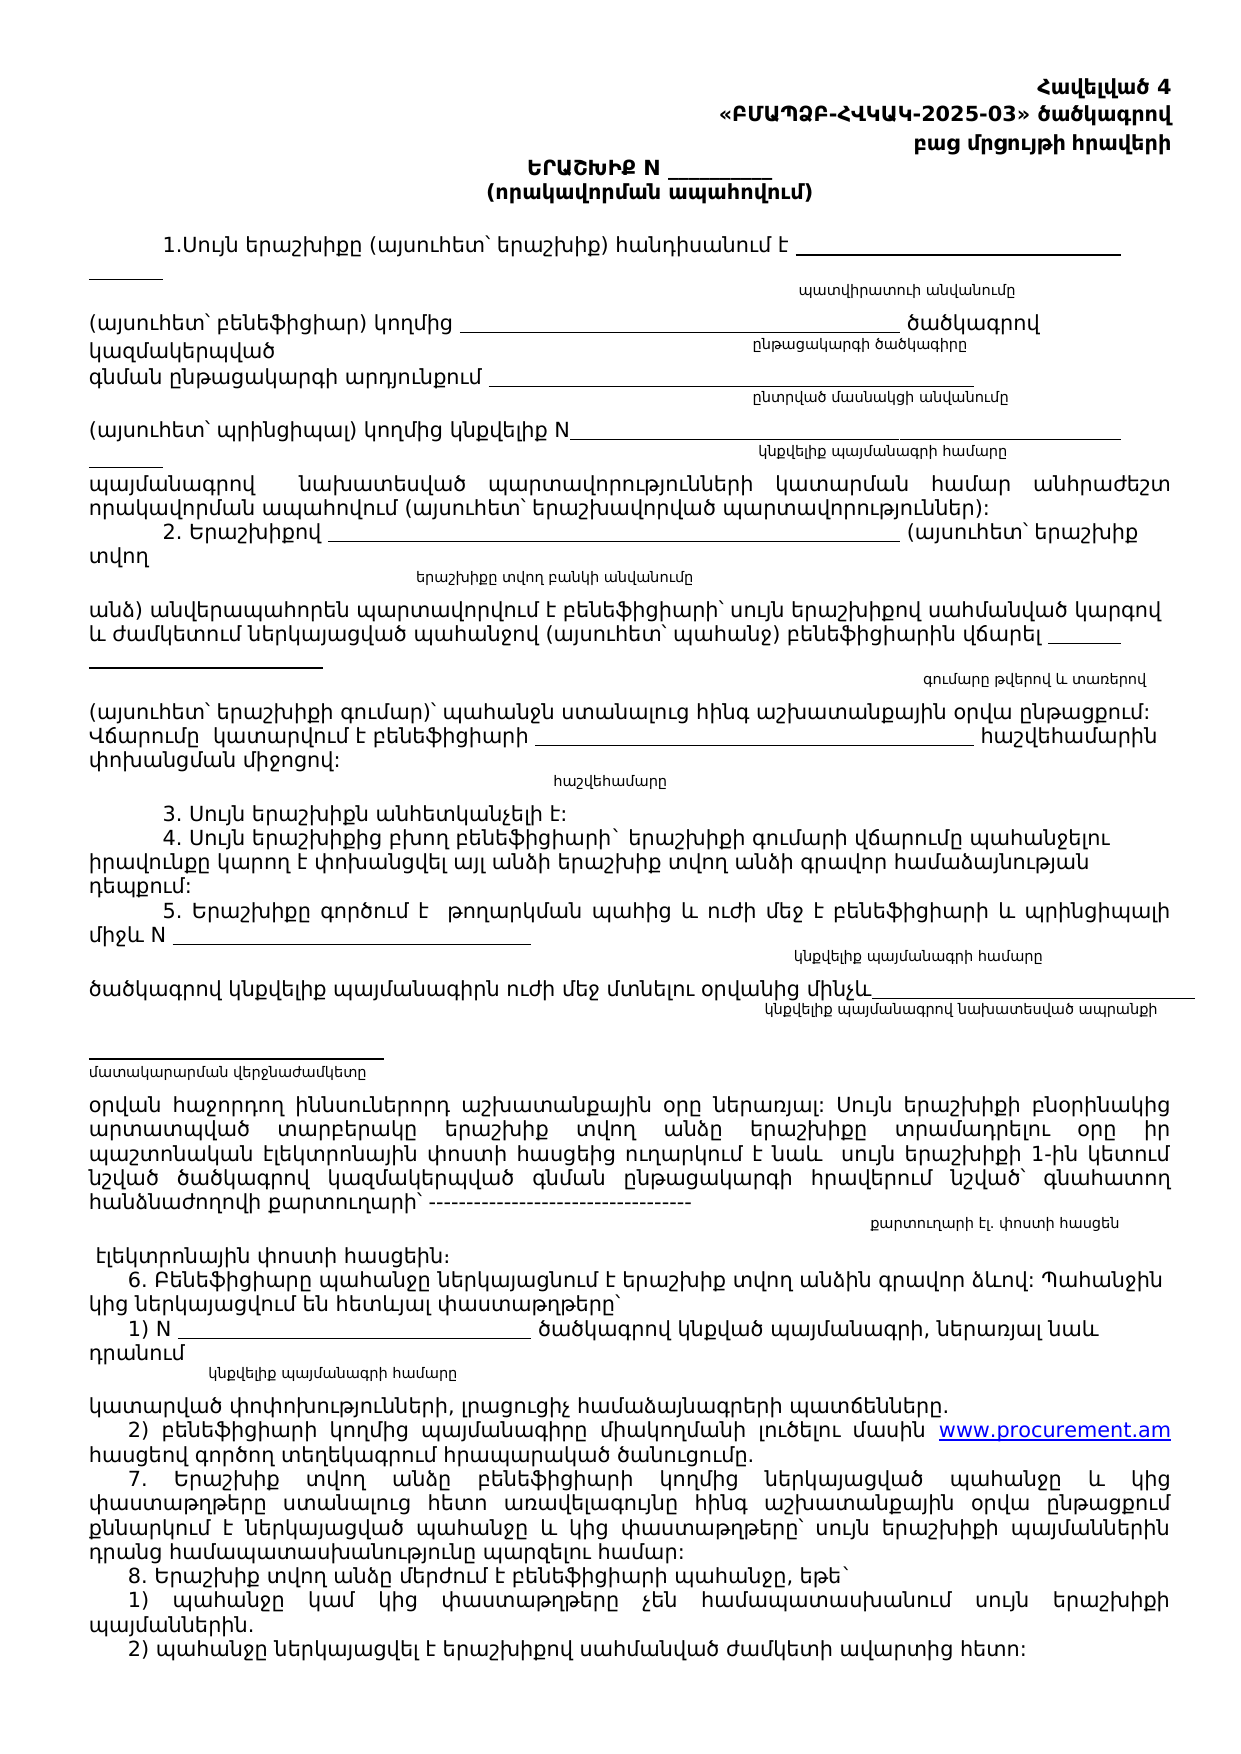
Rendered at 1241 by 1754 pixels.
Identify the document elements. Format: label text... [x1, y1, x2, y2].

list օրվան հաջորդող իննսուներորդ աշխատանքային օրը ներառյալ: Սույն երաշխիքի բնօրինակից արտատպված տարբերակը երաշխիք տվող անձը երաշխիքը տրամադրելու օրը իր պաշտոնական էլեկտրոնային փոստի հասցեից ուղարկում է նաև սույն երաշխիքի 1-ին կետում նշված ծածկագրով կազմակերպված գնման ընթացակարգի հրավերում նշված՝ գնահատող հանձնաժողովի քարտուղարի՝ ----------------------------------- [89, 1093, 1171, 1214]
text 8. Երաշխիք տվող անձը մերժում է բենեֆիցիարի պահանջը, եթե` [89, 1564, 1171, 1588]
text երաշխիքը տվող բանկի անվանումը [89, 569, 1171, 598]
text 1) N ծածկագրով կնքված պայմանագրի, ներառյալ նաև դրանում [89, 1317, 1171, 1365]
text 1.Սույն երաշխիքը (այսուհետ՝ երաշխիք) հանդիսանում է [89, 233, 1171, 282]
text 2. Երաշխիքով (այսուհետ՝ երաշխիք տվող [89, 520, 1171, 569]
text 7. Երաշխիք տվող անձը բենեֆիցիարի կողմից ներկայացված պահանջը և կից փաստաթղթերը ստանալուց հետո առավելագույնը հինգ աշխատանքային օրվա ընթացքում քննարկում է ներկայացված պահանջը և կից փաստաթղթերը՝ սույն երաշխիքի պայմաններին դրանց համապատասխանությունը պարզելու համար: [89, 1467, 1171, 1564]
text 1) պահանջը կամ կից փաստաթղթերը չեն համապատասխանում սույն երաշխիքի պայմաններին. [89, 1588, 1171, 1637]
list ծածկագրով կնքվելիք պայմանագիրն ուժի մեջ մտնելու օրվանից մինչև [89, 977, 1171, 1001]
text 2) բենեֆիցիարի կողմից պայմանագիրը միակողմանի լուծելու մասին www.procurement.am հասցեով գործող տեղեկագրում հրապարակած ծանուցումը. [89, 1418, 1171, 1467]
list մատակարարման վերջնաժամկետը [89, 1064, 1171, 1093]
list կնքվելիք պայմանագրով նախատեսված ապրանքի [89, 1001, 1171, 1030]
text անձ) անվերապահորեն պարտավորվում է բենեֆիցիարի՝ սույն երաշխիքով սահմանված կարգով և ժամկետում ներկայացված պահանջով (այսուհետ՝ պահանջ) բենեֆիցիարին վճարել [89, 598, 1171, 671]
text պայմանագրով նախատեսված պարտավորությունների կատարման համար անհրաժեշտ որակավորման ապահովում (այսուհետ՝ երաշխավորված պարտավորություններ): [89, 472, 1171, 520]
text գումարը թվերով և տառերով [826, 671, 1171, 700]
text 4. Սույն երաշխիքից բխող բենեֆիցիարի` երաշխիքի գումարի վճարումը պահանջելու իրավունքը կարող է փոխանցվել այլ անձի երաշխիք տվող անձի գրավոր համաձայնության դեպքում: [89, 826, 1171, 899]
text ԵՐԱՇԽԻՔ N __________ [89, 156, 1171, 180]
text բաց մրցույթի հրավերի [89, 128, 1171, 156]
text 5. Երաշխիքը գործում է թողարկման պահից և ուժի մեջ է բենեֆիցիարի և պրինցիպալի միջև N [89, 899, 1171, 947]
text գնման ընթացակարգի արդյունքում [89, 365, 1171, 389]
text 6. Բենեֆիցիարը պահանջը ներկայացնում է երաշխիք տվող անձին գրավոր ձևով: Պահանջին կից ներկայացվում են հետևյալ փաստաթղթերը՝ [89, 1268, 1171, 1317]
text պատվիրատուի անվանումը [679, 282, 1171, 311]
text (որակավորման ապահովում) [89, 180, 1171, 205]
text հաշվեհամարը [162, 773, 1171, 802]
text Հավելված 4 [89, 75, 1171, 99]
text (այսուհետ՝ բենեֆիցիար) կողմից ծածկագրով կազմակերպված ընթացակարգի ծածկագիրը [89, 311, 1171, 365]
text կնքվելիք պայմանագրի համարը [89, 1365, 1171, 1394]
text կնքվելիք պայմանագրի համարը [605, 947, 1171, 977]
text (այսուհետ՝ երաշխիքի գումար)՝ պահանջն ստանալուց հինգ աշխատանքային օրվա ընթացքում: Վճարումը կատարվում է բենեֆիցիարի հաշվեհամարին փոխանցման միջոցով: [89, 700, 1171, 773]
text 3. Սույն երաշխիքն անհետկանչելի է: [89, 802, 1171, 826]
text (այսուհետ՝ պրինցիպալ) կողմից կնքվելիք N կնքվելիք պայմանագրի համարը [89, 418, 1171, 472]
text «ԲՄԱՊՁԲ-ՀՎԿԱԿ-2025-03» ծածկագրով [89, 99, 1171, 128]
text ընտրված մասնակցի անվանումը [89, 389, 1171, 418]
text կատարված փոփոխությունների, լրացուցիչ համաձայնագրերի պատճենները. [89, 1394, 1171, 1418]
list քարտուղարի էլ. փոստի հասցեն [89, 1214, 1171, 1244]
list էլեկտրոնային փոստի հասցեին։ [89, 1244, 1171, 1268]
text 2) պահանջը ներկայացվել է երաշխիքով սահմանված ժամկետի ավարտից հետո: [89, 1637, 1171, 1661]
